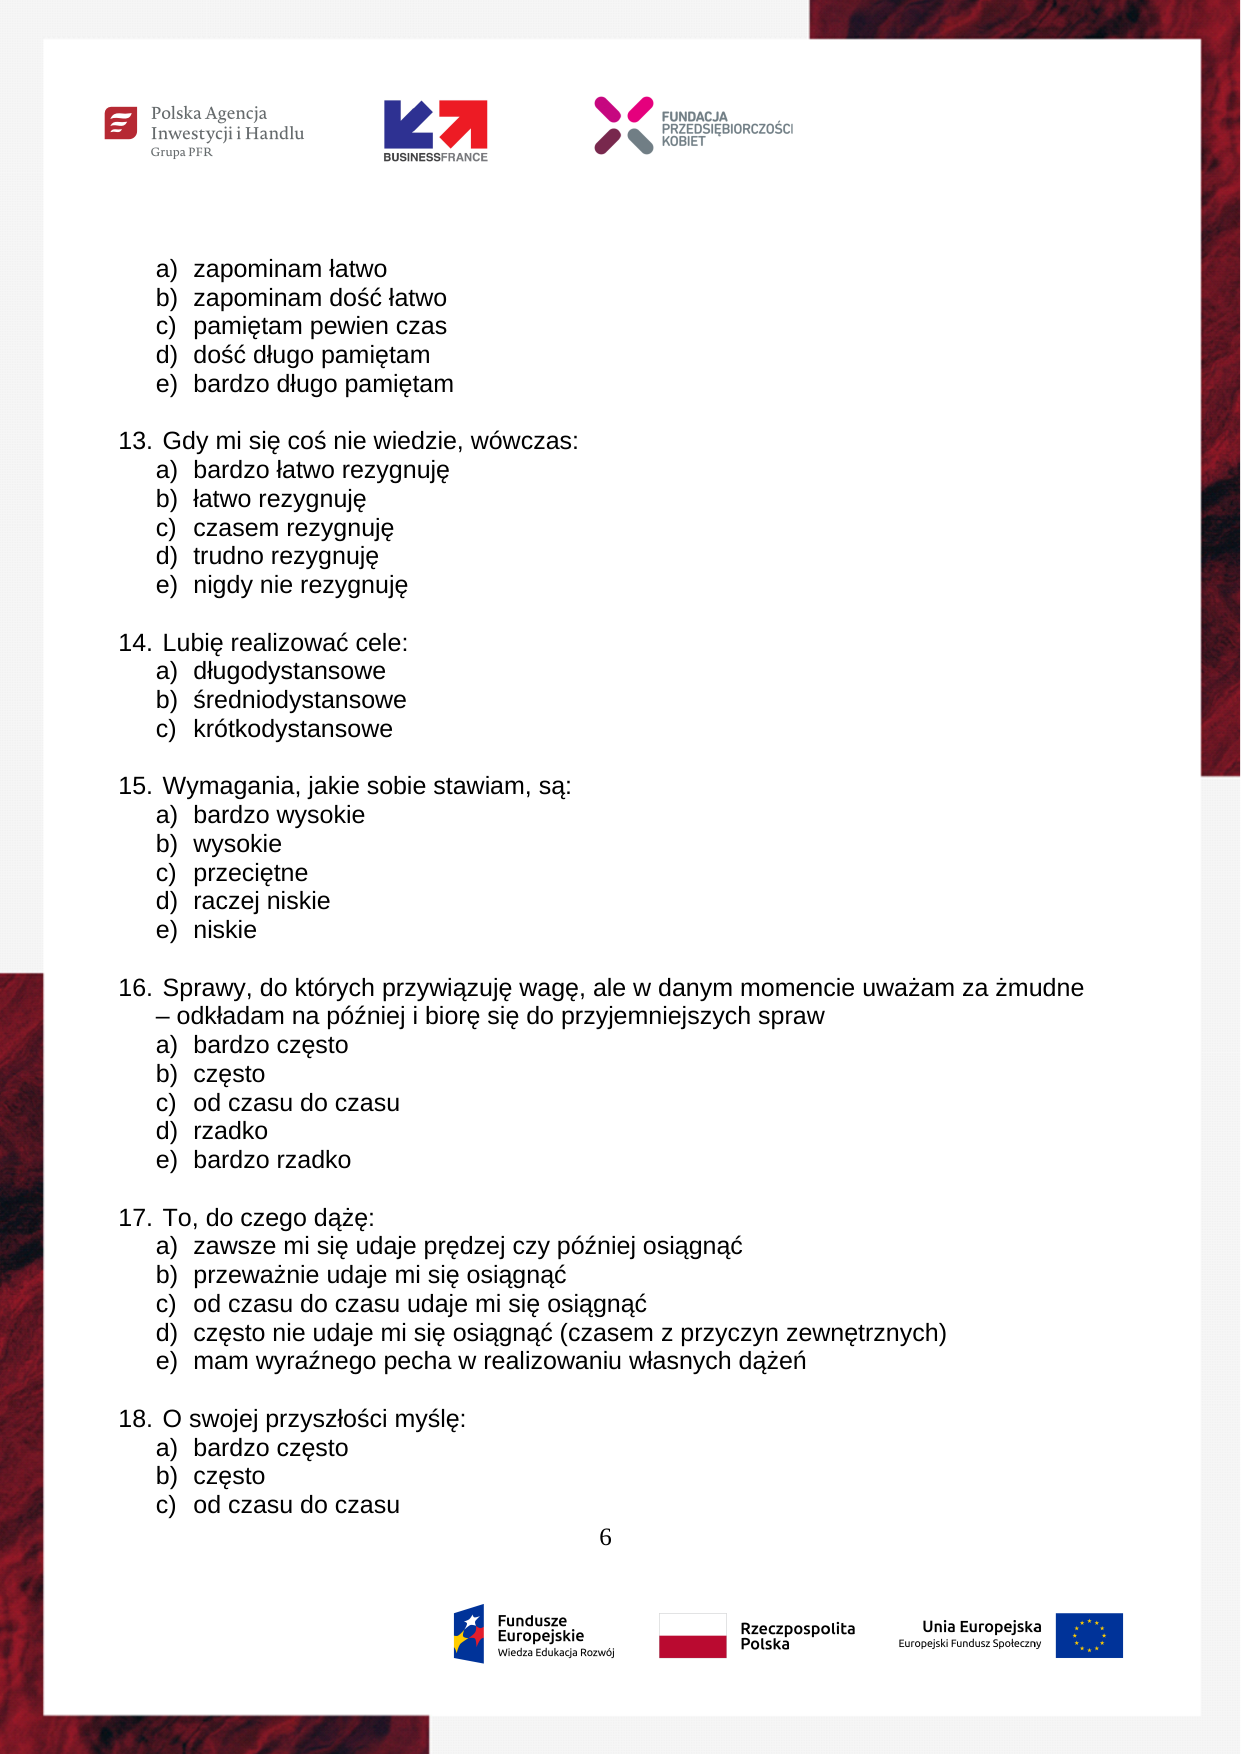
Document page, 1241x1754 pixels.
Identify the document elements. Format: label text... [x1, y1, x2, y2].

list rzadko [156, 1116, 1093, 1145]
list Wymagania, jakie sobie stawiam, są: [118, 771, 1093, 800]
list Sprawy, do których przywiązuję wagę, ale w danym momencie uważam za żmudne – odkładam na później i biorę się do przyjemniejszych spraw [118, 972, 1093, 1030]
list bardzo łatwo rezygnuję [156, 455, 1093, 484]
list łatwo rezygnuję [156, 484, 1093, 512]
list od czasu do czasu [156, 1490, 1093, 1519]
list Gdy mi się coś nie wiedzie, wówczas: [118, 426, 1093, 455]
list zapominam łatwo [156, 254, 1093, 282]
list długodystansowe [156, 656, 1093, 685]
list od czasu do czasu udaje mi się osiągnąć [156, 1289, 1093, 1317]
list średniodystansowe [156, 685, 1093, 714]
list często [156, 1461, 1093, 1490]
list krótkodystansowe [156, 714, 1093, 742]
list zapominam dość łatwo [156, 282, 1093, 311]
list To, do czego dążę: [118, 1202, 1093, 1231]
list od czasu do czasu [156, 1087, 1093, 1116]
list bardzo często [156, 1030, 1093, 1059]
list raczej niskie [156, 886, 1093, 915]
list często nie udaje mi się osiągnąć (czasem z przyczyn zewnętrznych) [156, 1317, 1093, 1346]
list często [156, 1059, 1093, 1087]
list przeważnie udaje mi się osiągnąć [156, 1260, 1093, 1289]
list Lubię realizować cele: [118, 627, 1093, 656]
list przeciętne [156, 857, 1093, 886]
list bardzo wysokie [156, 800, 1093, 829]
list zawsze mi się udaje prędzej czy później osiągnąć [156, 1231, 1093, 1260]
list pamiętam pewien czas [156, 311, 1093, 340]
list czasem rezygnuję [156, 512, 1093, 541]
list bardzo rzadko [156, 1145, 1093, 1174]
list mam wyraźnego pecha w realizowaniu własnych dążeń [156, 1346, 1093, 1375]
list O swojej przyszłości myślę: [118, 1404, 1093, 1432]
list trudno rezygnuję [156, 541, 1093, 570]
list wysokie [156, 829, 1093, 857]
list nigdy nie rezygnuję [156, 570, 1093, 599]
list bardzo długo pamiętam [156, 369, 1093, 397]
list bardzo często [156, 1432, 1093, 1461]
list niskie [156, 915, 1093, 944]
picture [0, 0, 1241, 1754]
list dość długo pamiętam [156, 340, 1093, 369]
